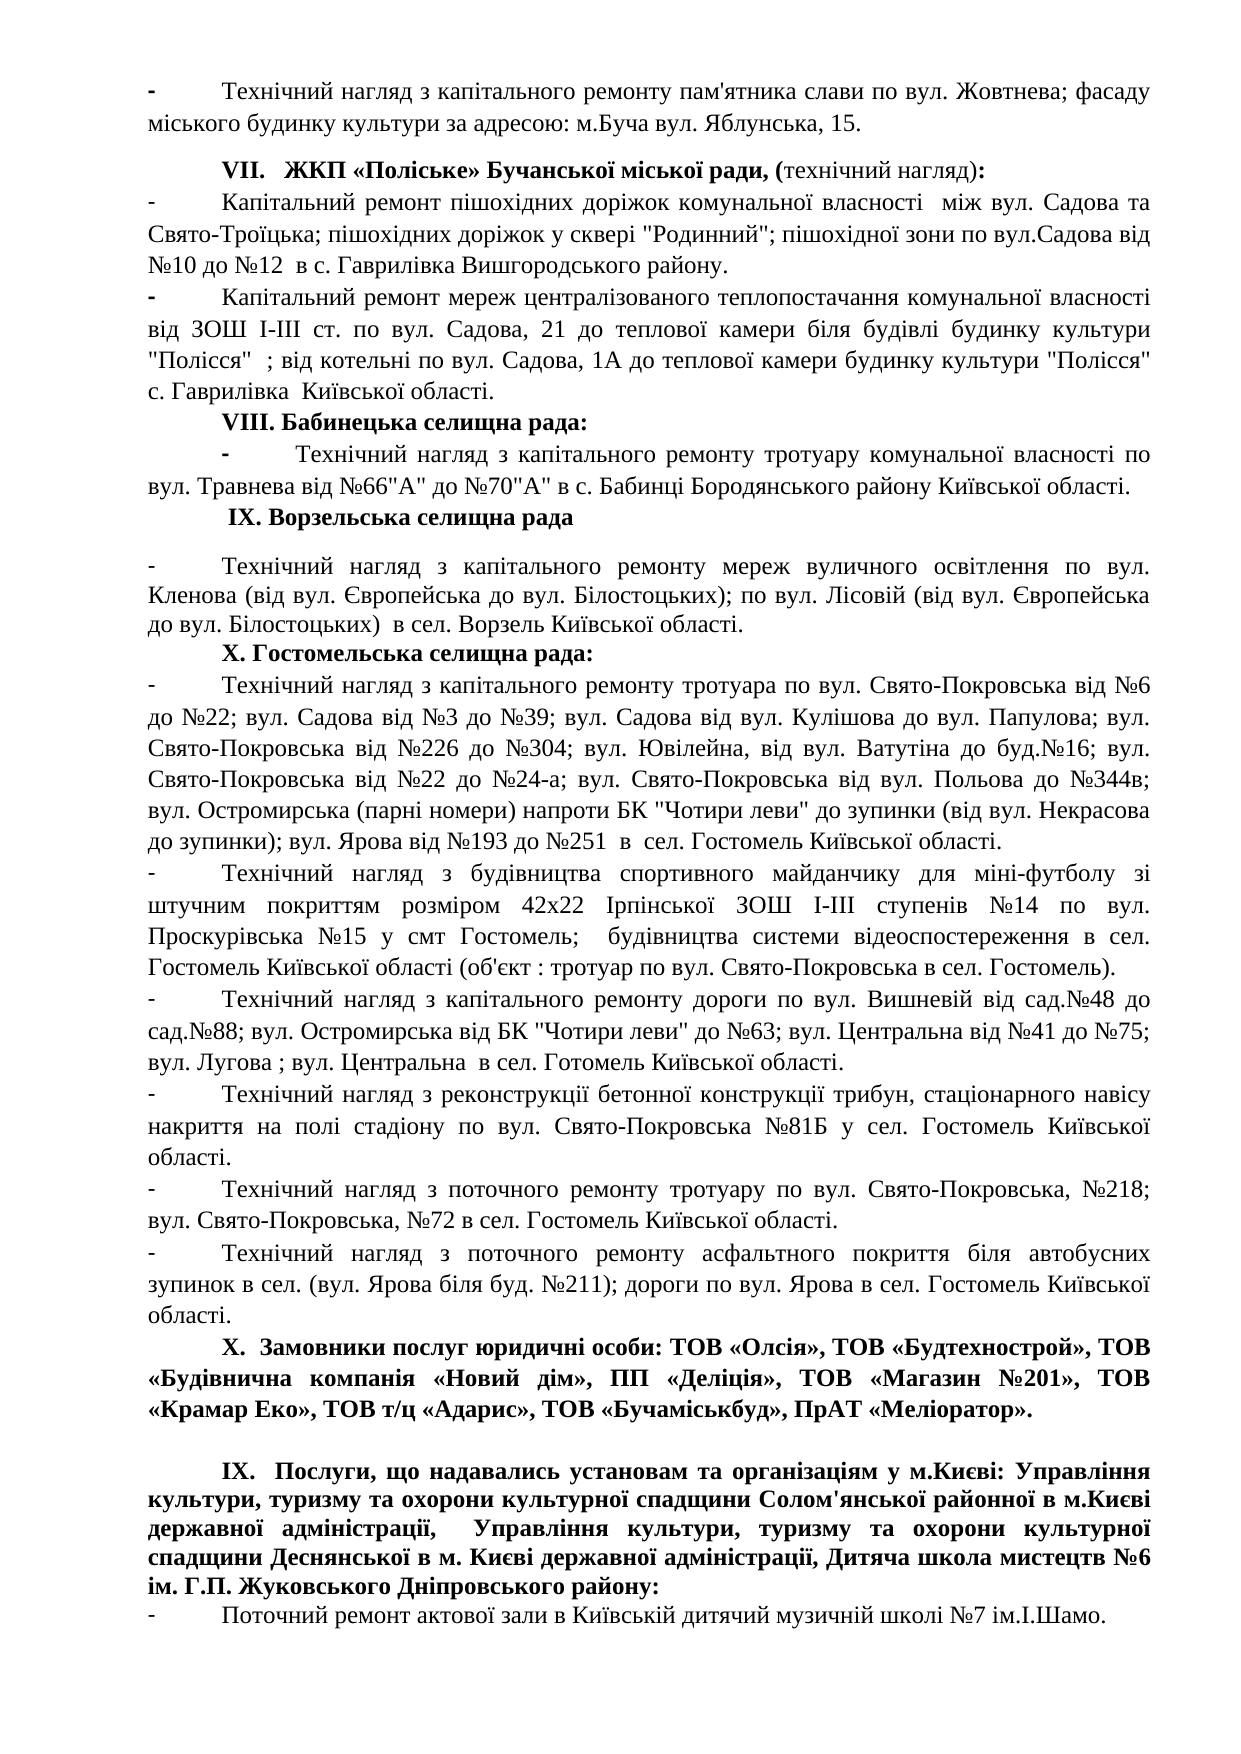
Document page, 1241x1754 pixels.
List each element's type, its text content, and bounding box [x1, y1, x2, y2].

list Технічний нагляд з поточного ремонту асфальтного покриття біля автобусних зупинок в сел. (вул. Ярова біля буд. №211); дороги по вул. Ярова в сел. Гостомель Київської області. [148, 1237, 1152, 1329]
list Технічний нагляд з капітального ремонту пам'ятника слави по вул. Жовтнева; фасаду міського будинку культури за адресою: м.Буча вул. Яблунська, 15. [148, 75, 1152, 137]
list VІІІ. Бабинецька селищна рада: [148, 407, 1152, 436]
list Технічний нагляд з будівництва спортивного майданчику для міні-футболу зі штучним покриттям розміром 42х22 Ірпінської ЗОШ І-ІІІ ступенів №14 по вул. Проскурівська №15 у смт Гостомель; будівництва системи відеоспостереження в сел. Гостомель Київської області (об'єкт : тротуар по вул. Свято-Покровська в сел. Гостомель). [148, 857, 1152, 981]
list ІХ. Ворзельська селищна рада [221, 502, 1152, 531]
list Капітальний ремонт мереж централізованого теплопостачання комунальної власності від ЗОШ І-ІІІ ст. по вул. Садова, 21 до теплової камери біля будівлі будинку культури "Полісся" ; від котельні по вул. Садова, 1А до теплової камери будинку культури "Полісся" с. Гаврилівка Київської області. [148, 281, 1152, 405]
list Технічний нагляд з поточного ремонту тротуару по вул. Свято-Покровська, №218; вул. Свято-Покровська, №72 в сел. Гостомель Київської області. [148, 1173, 1152, 1234]
list Технічний нагляд з капітального ремонту дороги по вул. Вишневій від сад.№48 до сад.№88; вул. Остромирська від БК "Чотири леви" до №63; вул. Центральна від №41 до №75; вул. Лугова ; вул. Центральна в сел. Готомель Київської області. [148, 983, 1152, 1076]
list Технічний нагляд з реконструкції бетонної конструкції трибун, стаціонарного навісу накриття на полі стадіону по вул. Свято-Покровська №81Б у сел. Гостомель Київської області. [148, 1078, 1152, 1171]
list Поточний ремонт актової зали в Київській дитячий музичній школі №7 ім.І.Шамо. [148, 1599, 1152, 1630]
list Технічний нагляд з капітального ремонту мереж вуличного освітлення по вул. Кленова (від вул. Європейська до вул. Білостоцьких); по вул. Лісовій (від вул. Європейська до вул. Білостоцьких) в сел. Ворзель Київської області. [148, 550, 1152, 638]
text VIІ. ЖКП «Поліське» Бучанської міської ради, (технічний нагляд): [148, 156, 1152, 184]
text ІХ. Послуги, що надавались установам та організаціям у м.Києві: Управління культури, туризму та охорони культурної спадщини Солом'янської районної в м.Києві державної адміністрації, Управління культури, туризму та охорони культурної спадщини Деснянської в м. Києві державної адміністрації, Дитяча школа мистецтв №6 ім. Г.П. Жуковського Дніпровського району: [148, 1456, 1152, 1599]
list Технічний нагляд з капітального ремонту тротуару комунальної власності по вул. Травнева від №66"А" до №70"А" в с. Бабинці Бородянського району Київської області. [148, 438, 1152, 500]
text Х. Замовники послуг юридичні особи: ТОВ «Олсія», ТОВ «Будтехнострой», ТОВ «Будівнична компанія «Новий дім», ПП «Деліція», ТОВ «Магазин №201», ТОВ «Крамар Еко», ТОВ т/ц «Адарис», ТОВ «Бучаміськбуд», ПрАТ «Меліоратор». [148, 1332, 1152, 1422]
list Капітальний ремонт пішохідних доріжок комунальної власності між вул. Садова та Свято-Троїцька; пішохідних доріжок у сквері "Родинний"; пішохідної зони по вул.Садова від №10 до №12 в с. Гаврилівка Вишгородського району. [148, 187, 1152, 279]
text Х. Гостомельська селищна рада: [148, 638, 1152, 667]
list Технічний нагляд з капітального ремонту тротуара по вул. Свято-Покровська від №6 до №22; вул. Садова від №3 до №39; вул. Садова від вул. Кулішова до вул. Папулова; вул. Свято-Покровська від №226 до №304; вул. Ювілейна, від вул. Ватутіна до буд.№16; вул. Свято-Покровська від №22 до №24-а; вул. Свято-Покровська від вул. Польова до №344в; вул. Остромирська (парні номери) напроти БК "Чотири леви" до зупинки (від вул. Некрасова до зупинки); вул. Ярова від №193 до №251 в сел. Гостомель Київської області. [148, 669, 1152, 855]
